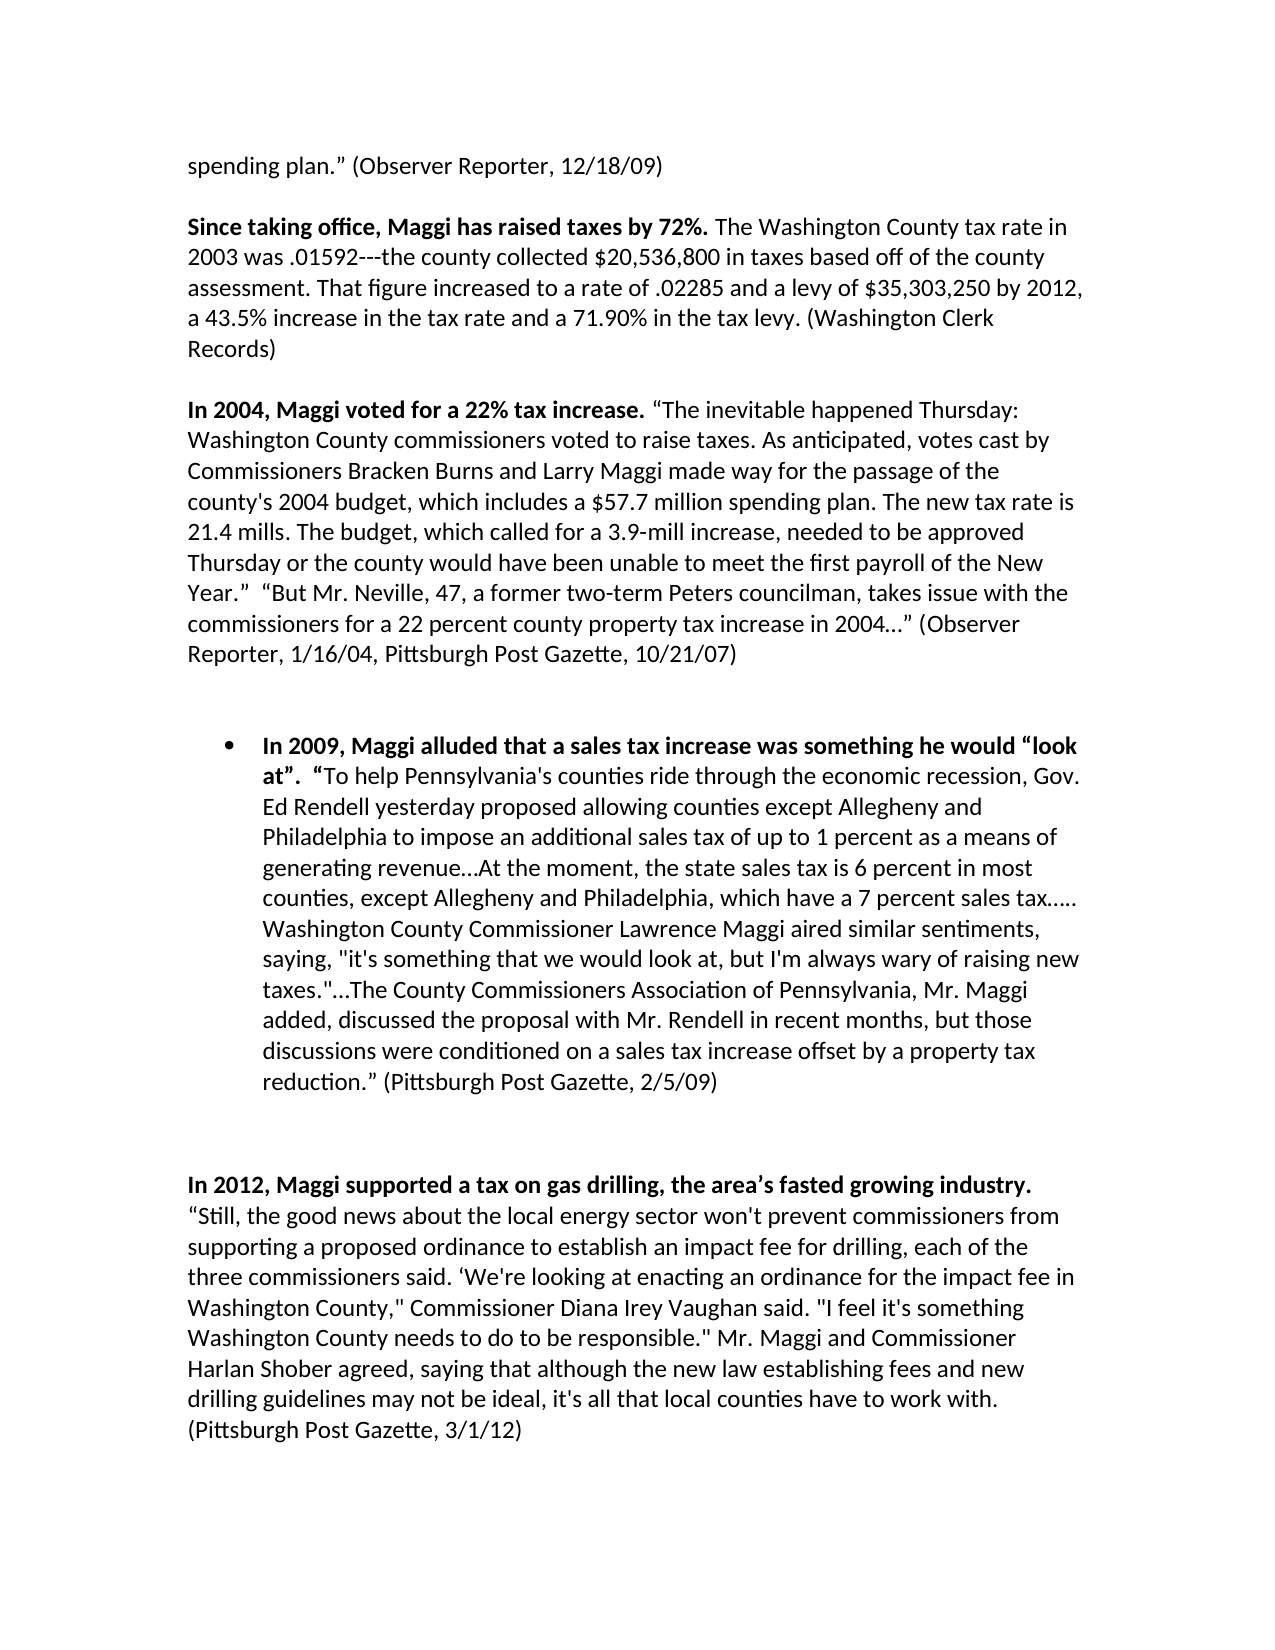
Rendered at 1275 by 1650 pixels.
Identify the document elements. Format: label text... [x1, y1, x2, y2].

text In 2012, Maggi supported a tax on gas drilling, the area’s fasted growing industry. “Still, the good news about the local energy sector won't prevent commissioners from supporting a proposed ordinance to establish an impact fee for drilling, each of the three commissioners said. ‘We're looking at enacting an ordinance for the impact fee in Washington County," Commissioner Diana Irey Vaughan said. "I feel it's something Washington County needs to do to be responsible." Mr. Maggi and Commissioner Harlan Shober agreed, saying that although the new law establishing fees and new drilling guidelines may not be ideal, it's all that local counties have to work with. (Pittsburgh Post Gazette, 3/1/12) [187, 1170, 1087, 1444]
list In 2009, Maggi alluded that a sales tax increase was something he would “look at”. “To help Pennsylvania's counties ride through the economic recession, Gov. Ed Rendell yesterday proposed allowing counties except Allegheny and Philadelphia to impose an additional sales tax of up to 1 percent as a means of generating revenue…At the moment, the state sales tax is 6 percent in most counties, except Allegheny and Philadelphia, which have a 7 percent sales tax….. Washington County Commissioner Lawrence Maggi aired similar sentiments, saying, "it's something that we would look at, but I'm always wary of raising new taxes."…The County Commissioners Association of Pennsylvania, Mr. Maggi added, discussed the proposal with Mr. Rendell in recent months, but those discussions were conditioned on a sales tax increase offset by a property tax reduction.” (Pittsburgh Post Gazette, 2/5/09) [225, 730, 1087, 1096]
text In 2004, Maggi voted for a 22% tax increase. “The inevitable happened Thursday: Washington County commissioners voted to raise taxes. As anticipated, votes cast by Commissioners Bracken Burns and Larry Maggi made way for the passage of the county's 2004 budget, which includes a $57.7 million spending plan. The new tax rate is 21.4 mills. The budget, which called for a 3.9-mill increase, needed to be approved Thursday or the county would have been unable to meet the first payroll of the New Year.” “But Mr. Neville, 47, a former two-term Peters councilman, takes issue with the commissioners for a 22 percent county property tax increase in 2004…” (Observer Reporter, 1/16/04, Pittsburgh Post Gazette, 10/21/07) [187, 394, 1087, 669]
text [187, 150, 1087, 181]
text Since taking office, Maggi has raised taxes by 72%. The Washington County tax rate in 2003 was .01592---the county collected $20,536,800 in taxes based off of the county assessment. That figure increased to a rate of .02285 and a levy of $35,303,250 by 2012, a 43.5% increase in the tax rate and a 71.90% in the tax levy. (Washington Clerk Records) [187, 211, 1087, 364]
